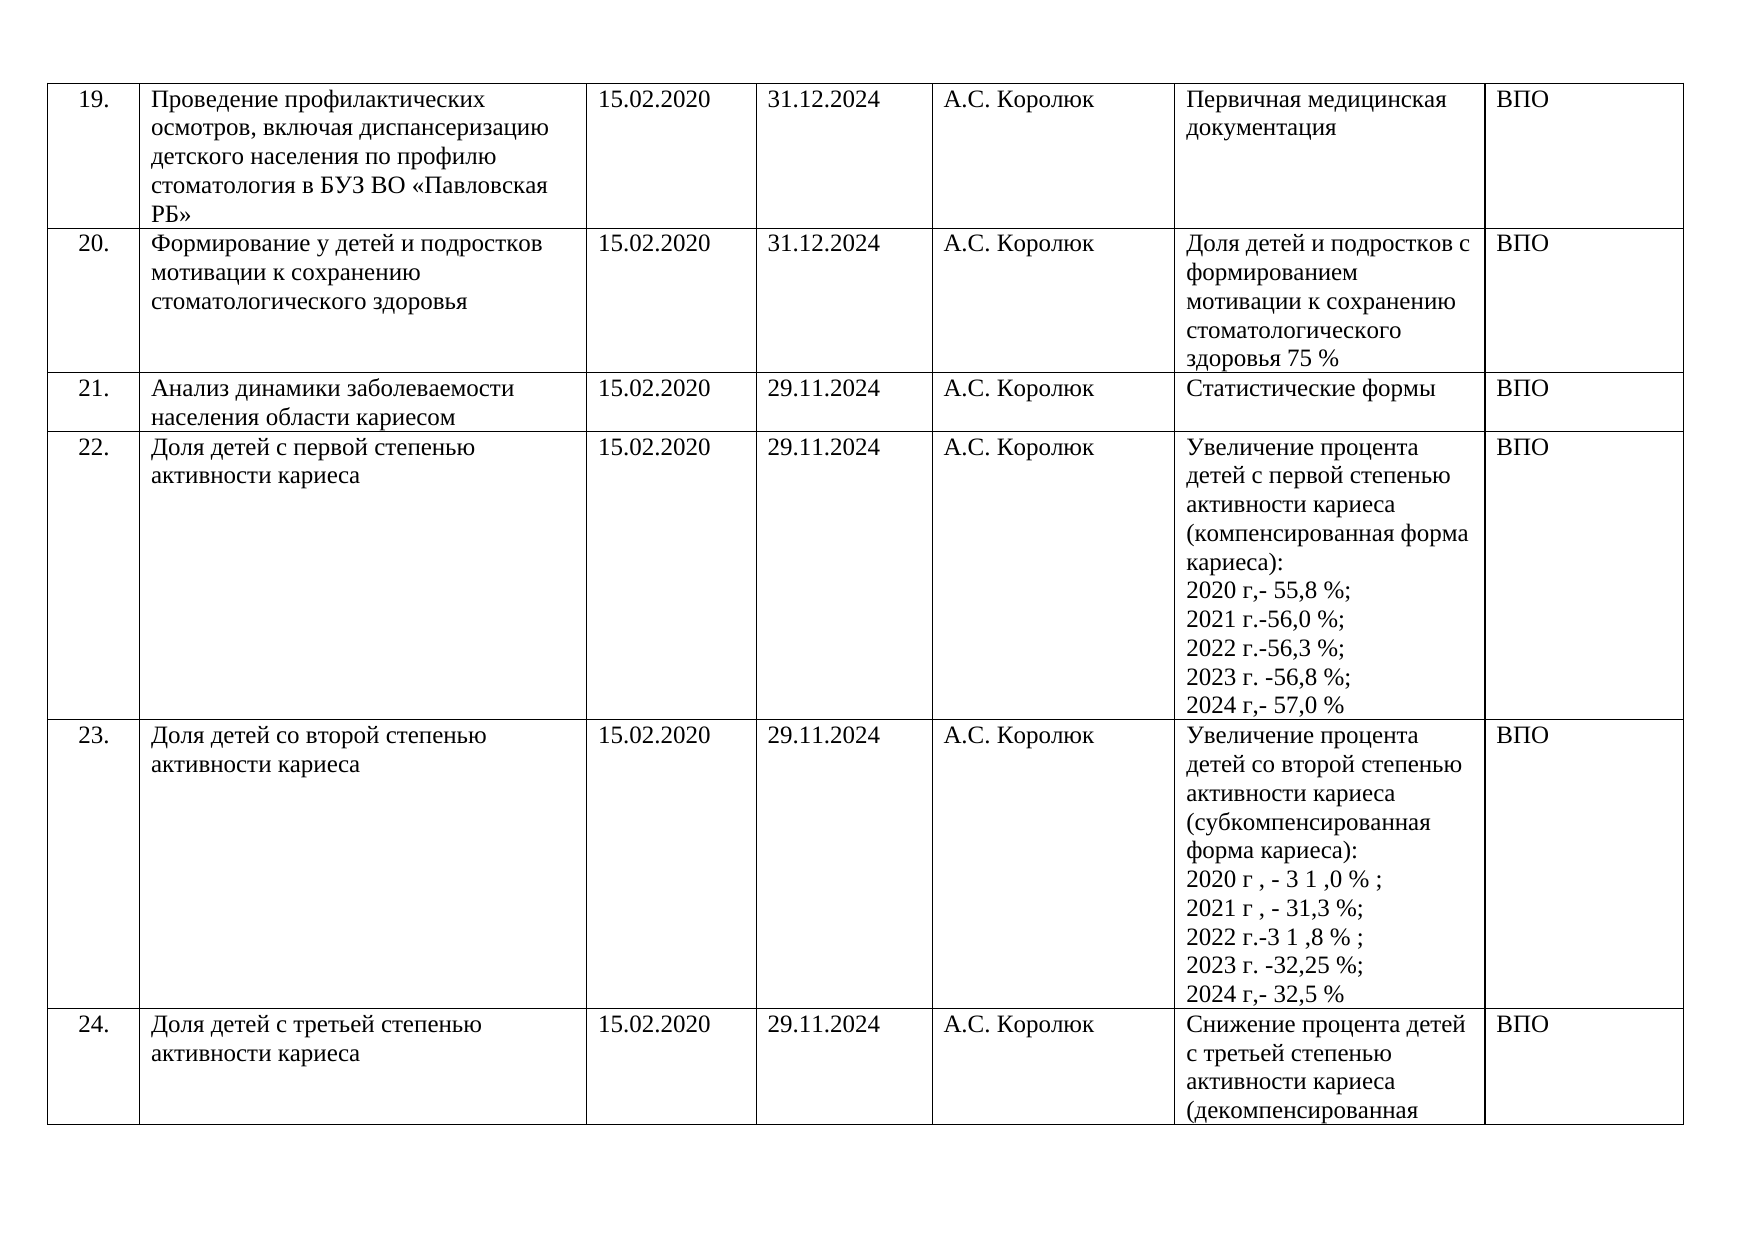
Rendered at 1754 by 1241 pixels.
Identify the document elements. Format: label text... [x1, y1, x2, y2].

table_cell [1175, 1009, 1484, 1124]
table_cell 15.02.2020 [587, 720, 756, 1008]
table_cell 22. [48, 432, 139, 719]
table_cell А.С. Королюк [933, 720, 1174, 1008]
table_cell 23. [48, 720, 139, 1008]
table_cell А.С. Королюк [933, 84, 1174, 227]
table_cell Доля детей со второй степенью активности кариеса [140, 720, 586, 1008]
table_cell ВПО [1486, 432, 1683, 719]
table_cell Увеличение процента детей со второй степенью активности кариеса (субкомпенсированная форма кариеса): 2020 г , - 3 1 ,0 % ; 2021 г , - 31,3 %; 2022 г.-3 1 ,8 % ; 2023 г. -32,25 %; 2024 г,- 32,5 % [1175, 720, 1484, 1008]
table_cell 31.12.2024 [757, 229, 932, 372]
table_cell 15.02.2020 [587, 373, 756, 431]
table_cell ВПО [1486, 229, 1683, 372]
table_cell 15.02.2020 [587, 1009, 756, 1124]
table_cell Увеличение процента детей с первой степенью активности кариеса (компенсированная форма кариеса): 2020 г,- 55,8 %; 2021 г.-56,0 %; 2022 г.-56,3 %; 2023 г. -56,8 %; 2024 г,- 57,0 % [1175, 432, 1484, 719]
table_cell Статистические формы [1175, 373, 1484, 431]
table_cell А.С. Королюк [933, 373, 1174, 431]
table_cell Анализ динамики заболеваемости населения области кариесом [140, 373, 586, 431]
table_cell Доля детей с первой степенью активности кариеса [140, 432, 586, 719]
table_cell А.С. Королюк [933, 1009, 1174, 1124]
table_cell ВПО [1486, 373, 1683, 431]
table_cell 15.02.2020 [587, 84, 756, 227]
table_cell 21. [48, 373, 139, 431]
table_cell ВПО [1486, 720, 1683, 1008]
table_cell А.С. Королюк [933, 432, 1174, 719]
table_cell 24. [48, 1009, 139, 1124]
table_cell 29.11.2024 [757, 432, 932, 719]
table_cell ВПО [1486, 84, 1683, 227]
table_cell 15.02.2020 [587, 432, 756, 719]
table_cell 20. [48, 229, 139, 372]
table_cell 15.02.2020 [587, 229, 756, 372]
table_cell 31.12.2024 [757, 84, 932, 227]
table_cell 29.11.2024 [757, 720, 932, 1008]
table_cell 29.11.2024 [757, 1009, 932, 1124]
table_cell 19. [48, 84, 139, 227]
table_cell Доля детей и подростков с формированием мотивации к сохранению стоматологического здоровья 75 % [1175, 229, 1484, 372]
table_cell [140, 1009, 586, 1124]
table_cell 29.11.2024 [757, 373, 932, 431]
table_cell ВПО [1486, 1009, 1683, 1124]
table_cell Первичная медицинская документация [1175, 84, 1484, 227]
table_cell Формирование у детей и подростков мотивации к сохранению стоматологического здоровья [140, 229, 586, 372]
table_cell Проведение профилактических осмотров, включая диспансеризацию детского населения по профилю стоматология в БУЗ ВО «Павловская РБ» [140, 84, 586, 227]
table_cell А.С. Королюк [933, 229, 1174, 372]
